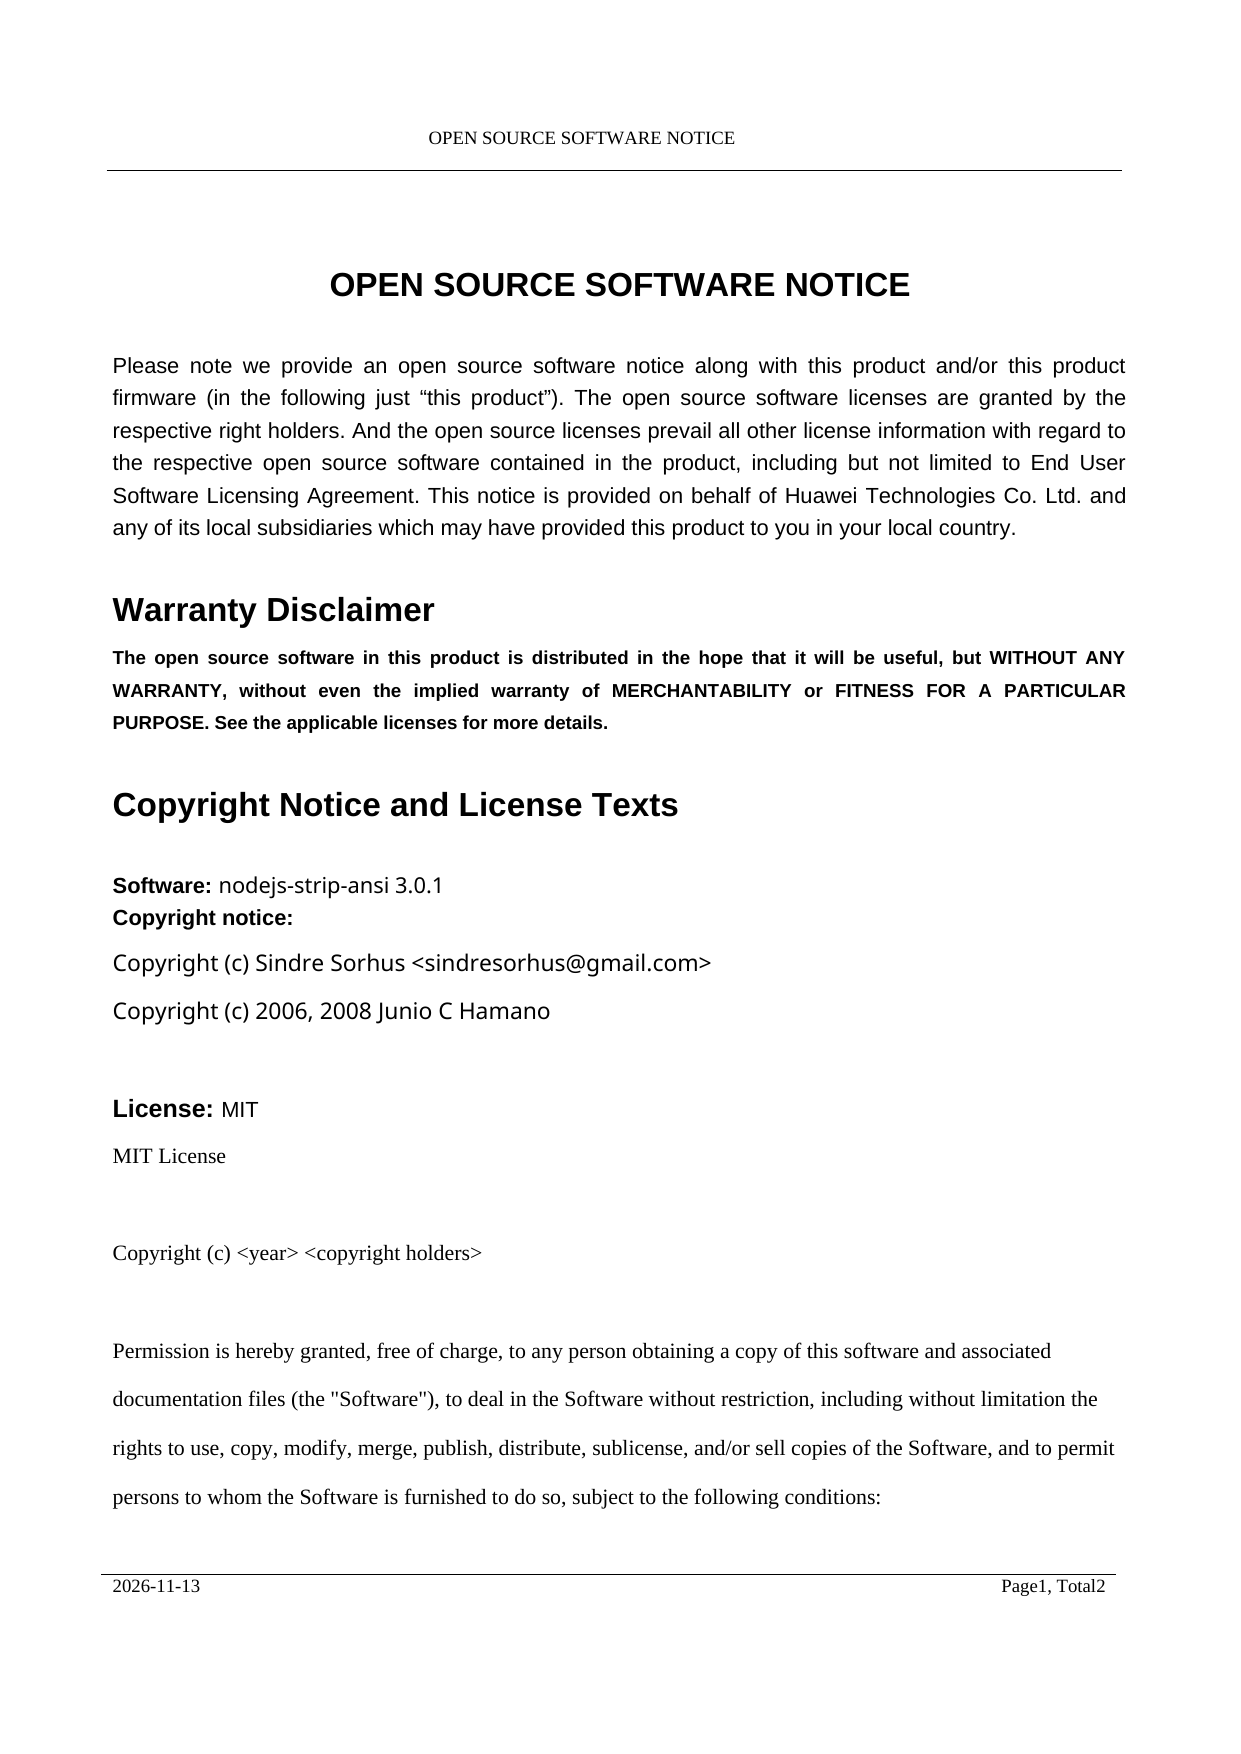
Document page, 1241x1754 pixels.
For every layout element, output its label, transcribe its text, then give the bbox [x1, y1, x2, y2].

text The open source software in this product is distributed in the hope that it will be useful, but WITHOUT ANY WARRANTY, without even the implied warranty of MERCHANTABILITY or FITNESS FOR A PARTICULAR PURPOSE. See the applicable licenses for more details. [112, 641, 1128, 739]
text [112, 1139, 1128, 1513]
text Please note we provide an open source software notice along with this product and/or this product firmware (in the following just “this product”). The open source software licenses are granted by the respective right holders. And the open source licenses prevail all other license information with regard to the respective open source software contained in the product, including but not limited to End User Software Licensing Agreement. This notice is provided on behalf of Huawei Technologies Co. Ltd. and any of its local subsidiaries which may have provided this product to you in your local country. [112, 349, 1128, 544]
text License: MIT [112, 1092, 1128, 1125]
text OPEN SOURCE SOFTWARE NOTICE [112, 251, 1128, 316]
text Software: nodejs-strip-ansi 3.0.1 [112, 869, 1128, 901]
text Copyright (c) 2006, 2008 Junio C Hamano [112, 995, 1128, 1076]
text Warranty Disclaimer [112, 576, 1128, 641]
text Copyright Notice and License Texts [112, 771, 1128, 836]
text Copyright notice: [112, 901, 1128, 934]
text Copyright (c) Sindre Sorhus <sindresorhus@gmail.com> [112, 947, 1128, 979]
